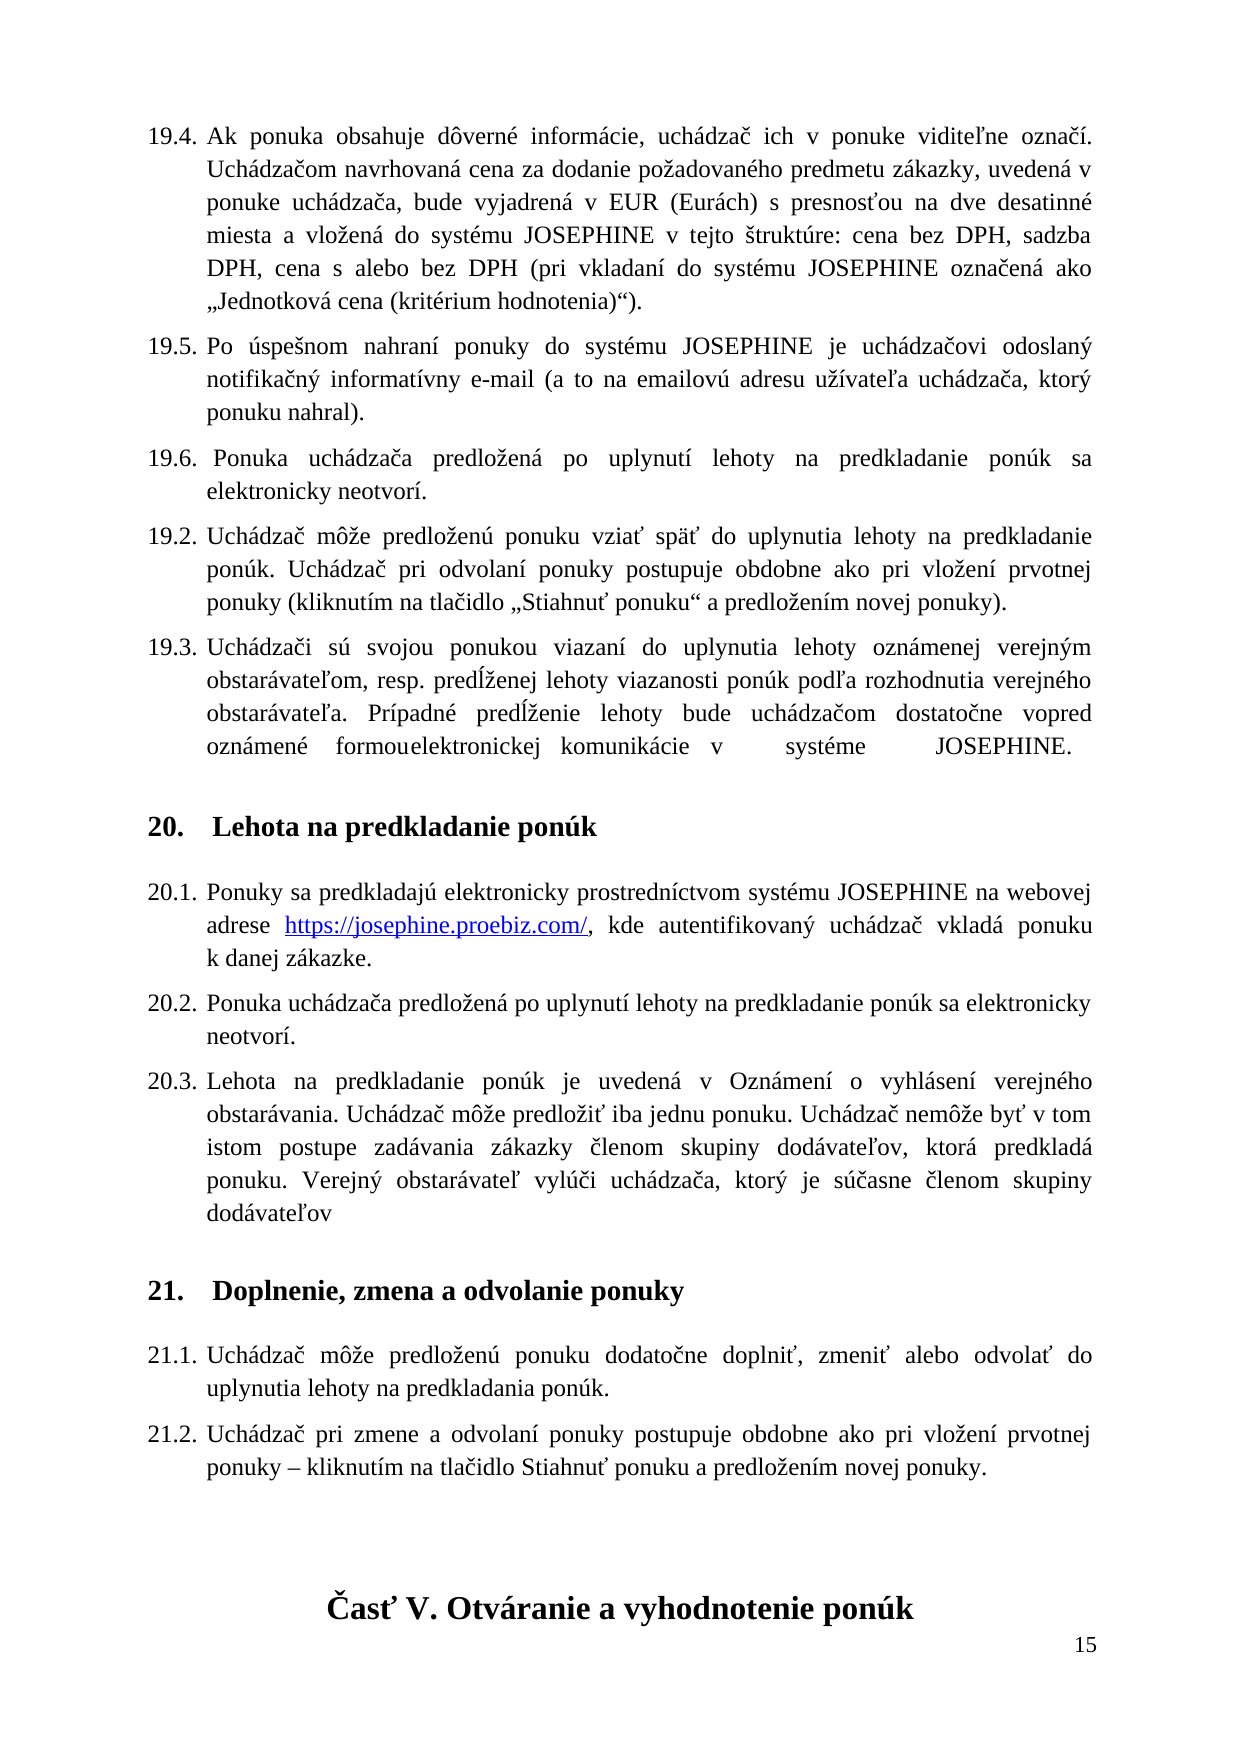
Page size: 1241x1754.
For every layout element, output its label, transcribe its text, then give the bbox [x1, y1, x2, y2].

list Ponuka uchádzača predložená po uplynutí lehoty na predkladanie ponúk sa elektronicky neotvorí. [147, 443, 1093, 505]
list Uchádzač môže predloženú ponuku dodatočne doplniť, zmeniť alebo odvolať do uplynutia lehoty na predkladania ponúk. [147, 1340, 1093, 1402]
subtitle Časť V. Otváranie a vyhodnotenie ponúk [319, 1589, 921, 1627]
list Ponuka uchádzača predložená po uplynutí lehoty na predkladanie ponúk sa elektronicky neotvorí. [147, 988, 1092, 1050]
subtitle Lehota na predkladanie ponúk [147, 809, 1113, 843]
list Po úspešnom nahraní ponuky do systému JOSEPHINE je uchádzačovi odoslaný notifikačný informatívny e-mail (a to na emailovú adresu užívateľa uchádzača, ktorý ponuku nahral). [147, 331, 1093, 426]
list Ak ponuka obsahuje dôverné informácie, uchádzač ich v ponuke viditeľne označí. Uchádzačom navrhovaná cena za dodanie požadovaného predmetu zákazky, uvedená v ponuke uchádzača, bude vyjadrená v EUR (Eurách) s presnosťou na dve desatinné miesta a vložená do systému JOSEPHINE v tejto štruktúre: cena bez DPH, sadzba DPH, cena s alebo bez DPH (pri vkladaní do systému JOSEPHINE označená ako „Jednotková cena (kritérium hodnotenia)“). [147, 121, 1092, 315]
list Uchádzač môže predloženú ponuku vziať späť do uplynutia lehoty na predkladanie ponúk. Uchádzač pri odvolaní ponuky postupuje obdobne ako pri vložení prvotnej ponuky (kliknutím na tlačidlo „Stiahnuť ponuku“ a predložením novej ponuky). [147, 521, 1093, 616]
list Uchádzači sú svojou ponukou viazaní do uplynutia lehoty oznámenej verejným obstarávateľom, resp. predĺženej lehoty viazanosti ponúk podľa rozhodnutia verejného obstarávateľa. Prípadné predĺženie lehoty bude uchádzačom dostatočne vopred oznámené formou elektronickej komunikácie v systéme JOSEPHINE. [147, 632, 1093, 760]
subtitle Doplnenie, zmena a odvolanie ponuky [147, 1273, 1113, 1307]
list Uchádzač pri zmene a odvolaní ponuky postupuje obdobne ako pri vložení prvotnej ponuky – kliknutím na tlačidlo Stiahnuť ponuku a predložením novej ponuky. [147, 1419, 1092, 1480]
list Lehota na predkladanie ponúk je uvedená v Oznámení o vyhlásení verejného obstarávania. Uchádzač môže predložiť iba jednu ponuku. Uchádzač nemôže byť v tom istom postupe zadávania zákazky členom skupiny dodávateľov, ktorá predkladá ponuku. Verejný obstarávateľ vylúči uchádzača, ktorý je súčasne členom skupiny dodávateľov [147, 1066, 1093, 1227]
list Ponuky sa predkladajú elektronicky prostredníctvom systému JOSEPHINE na webovej adrese https://josephine.proebiz.com/, kde autentifikovaný uchádzač vkladá ponuku k danej zákazke. [147, 877, 1092, 971]
